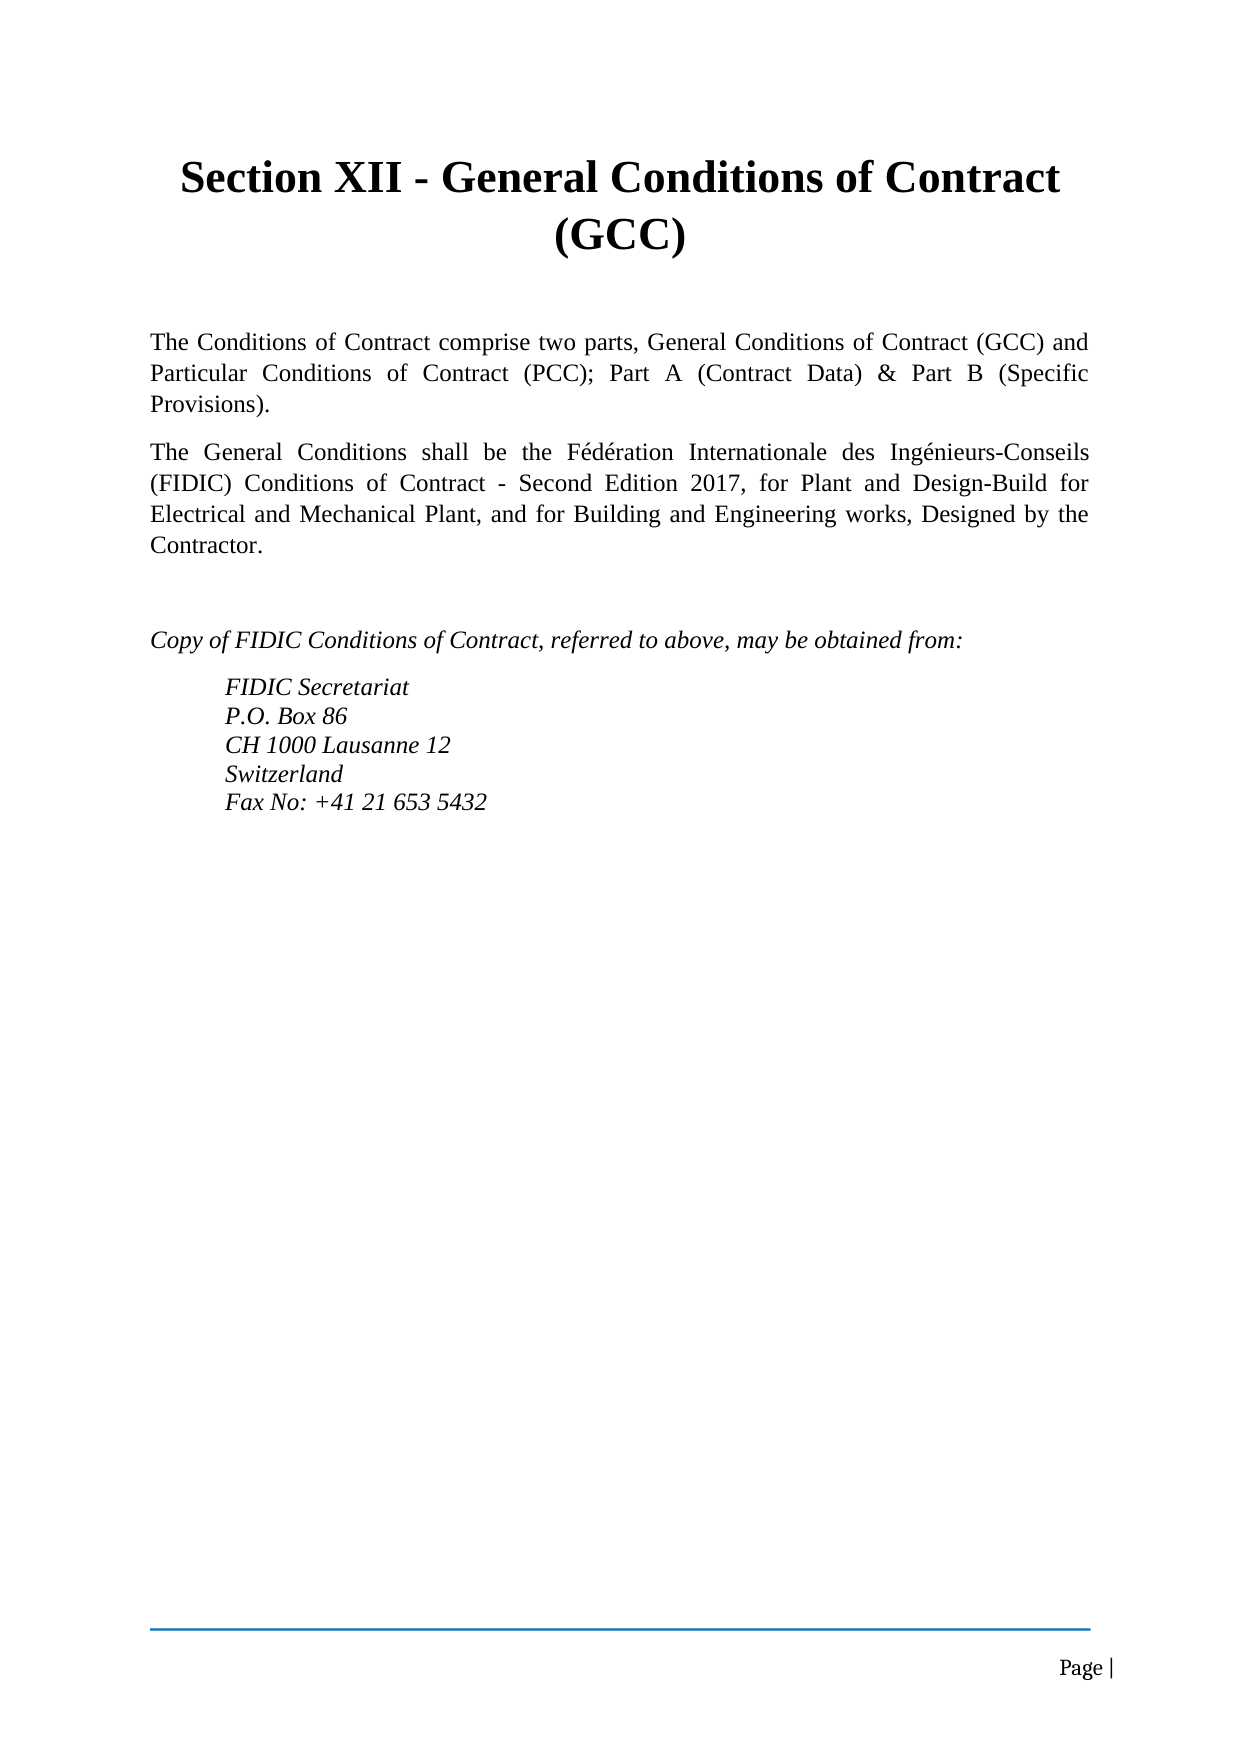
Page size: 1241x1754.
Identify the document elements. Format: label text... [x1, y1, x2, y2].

text Copy of FIDIC Conditions of Contract, referred to above, may be obtained from: [150, 625, 1090, 653]
text Fax No: +41 21 653 5432 [150, 787, 1090, 816]
text P.O. Box 86 [150, 701, 1090, 730]
text Switzerland [150, 759, 1090, 787]
text FIDIC Secretariat [150, 672, 1090, 701]
text The General Conditions shall be the Fédération Internationale des Ingénieurs-Conseils (FIDIC) Conditions of Contract - Second Edition 2017, for Plant and Design-Build for Electrical and Mechanical Plant, and for Building and Engineering works, Designed by the Contractor. [150, 437, 1090, 559]
subtitle General Conditions of Contract (GCC) [150, 150, 1090, 259]
text CH 1000 Lausanne 12 [150, 730, 1090, 759]
text The Conditions of Contract comprise two parts, General Conditions of Contract (GCC) and Particular Conditions of Contract (PCC); Part A (Contract Data) & Part B (Specific Provisions). [150, 327, 1090, 418]
